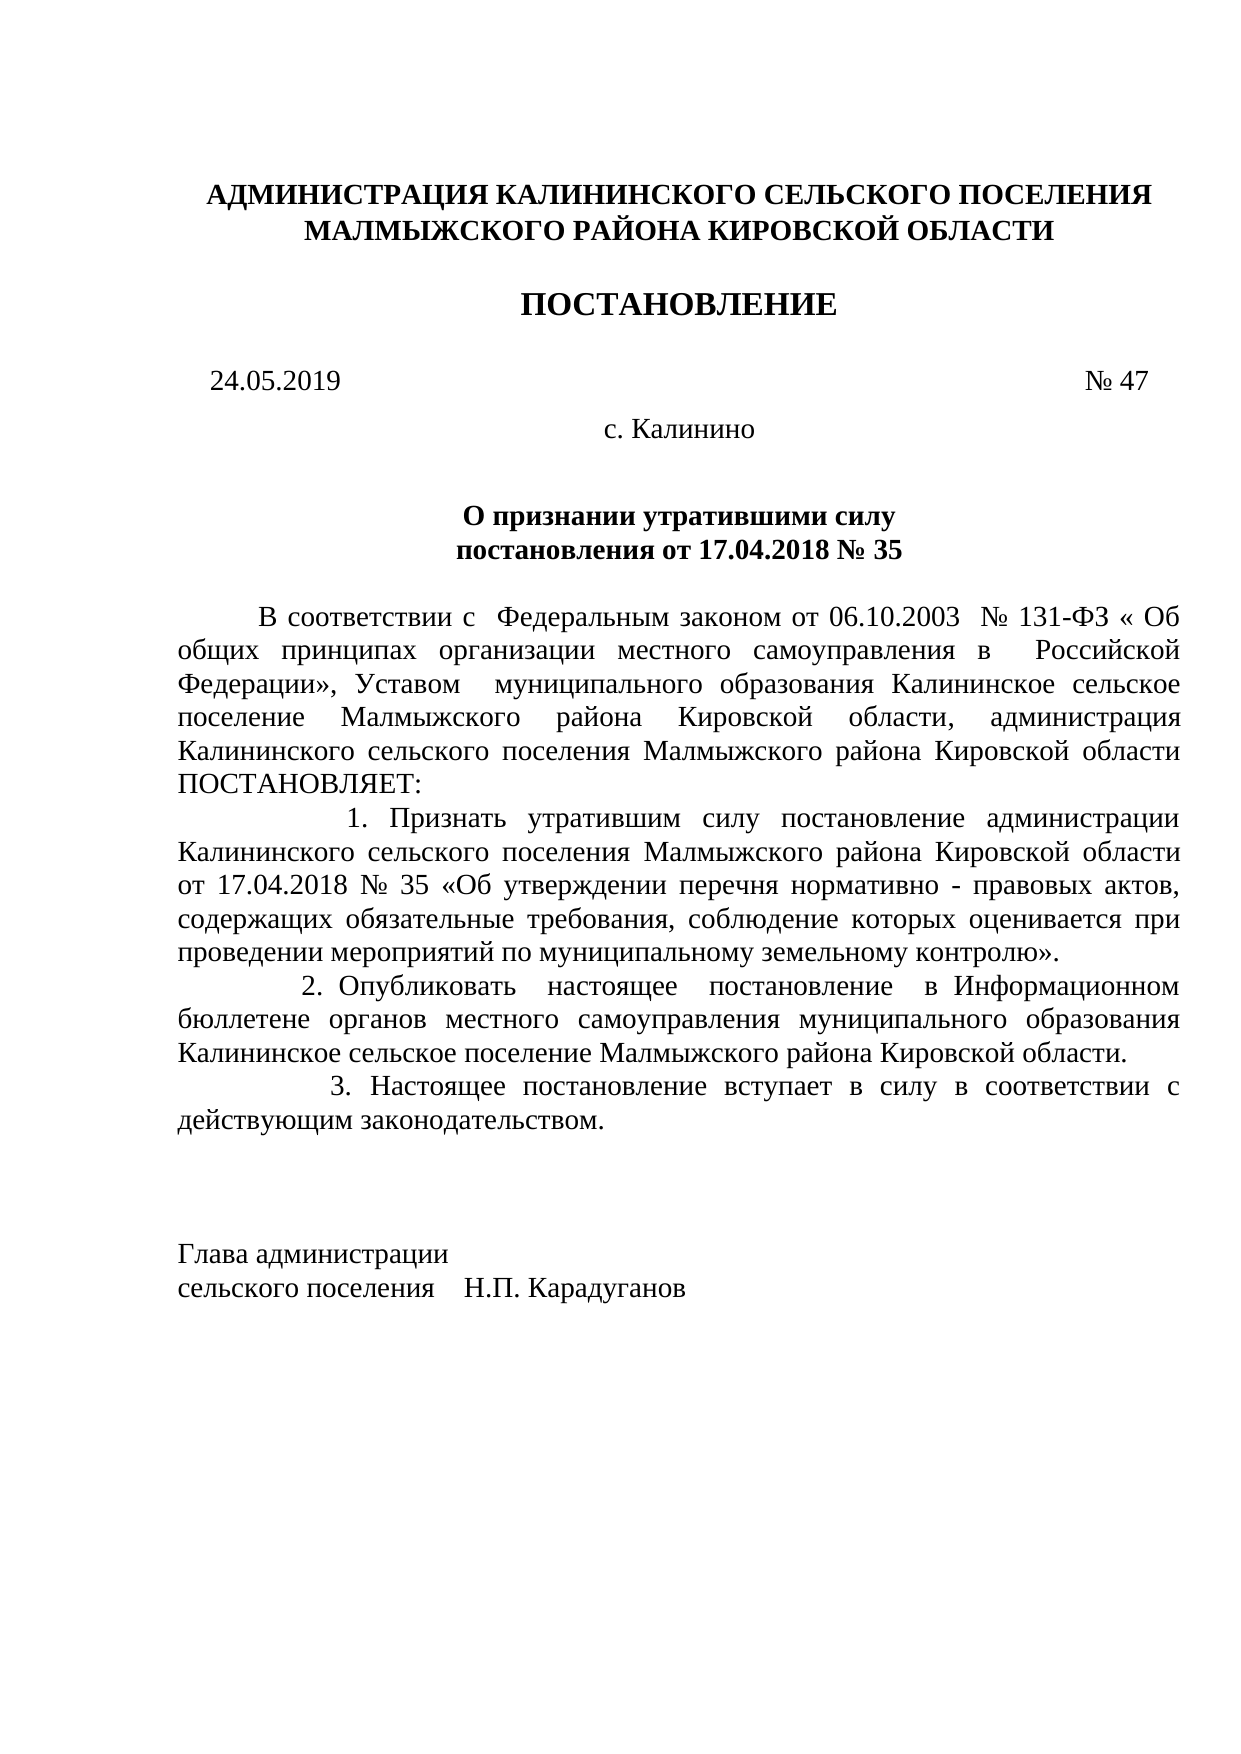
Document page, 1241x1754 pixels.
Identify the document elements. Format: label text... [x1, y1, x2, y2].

text с. Калинино [177, 398, 1181, 448]
text МАЛМЫЖСКОГО РАЙОНА КИРОВСКОЙ ОБЛАСТИ [177, 211, 1181, 248]
text В соответствии с Федеральным законом от 06.10.2003 № 131-ФЗ « Об общих принципах организации местного самоуправления в Российской Федерации», Уставом муниципального образования Калининское сельское поселение Малмыжского района Кировской области, администрация Калининского сельского поселения Малмыжского района Кировской области ПОСТАНОВЛЯЕТ: [177, 599, 1181, 800]
text сельского поселения Н.П. Карадуганов [177, 1270, 1181, 1303]
text ПОСТАНОВЛЕНИЕ [177, 286, 1181, 323]
text 1. Признать утратившим силу постановление администрации Калининского сельского поселения Малмыжского района Кировской области от 17.04.2018 № 35 «Об утверждении перечня нормативно - правовых актов, содержащих обязательные требования, соблюдение которых оценивается при проведении мероприятий по муниципальному земельному контролю». [177, 800, 1181, 968]
text 3. Настоящее постановление вступает в силу в соответствии с действующим законодательством. [177, 1068, 1181, 1136]
text АДМИНИСТРАЦИЯ КАЛИНИНСКОГО СЕЛЬСКОГО ПОСЕЛЕНИЯ [177, 177, 1181, 211]
text постановления от 17.04.2018 № 35 [177, 532, 1181, 565]
text 2. Опубликовать настоящее постановление в Информационном бюллетене органов местного самоуправления муниципального образования Калининское сельское поселение Малмыжского района Кировской области. [177, 968, 1181, 1068]
text О признании утратившими силу [177, 498, 1181, 532]
text Глава администрации [177, 1236, 1181, 1270]
text 24.05.2019 № 47 [177, 361, 1181, 398]
